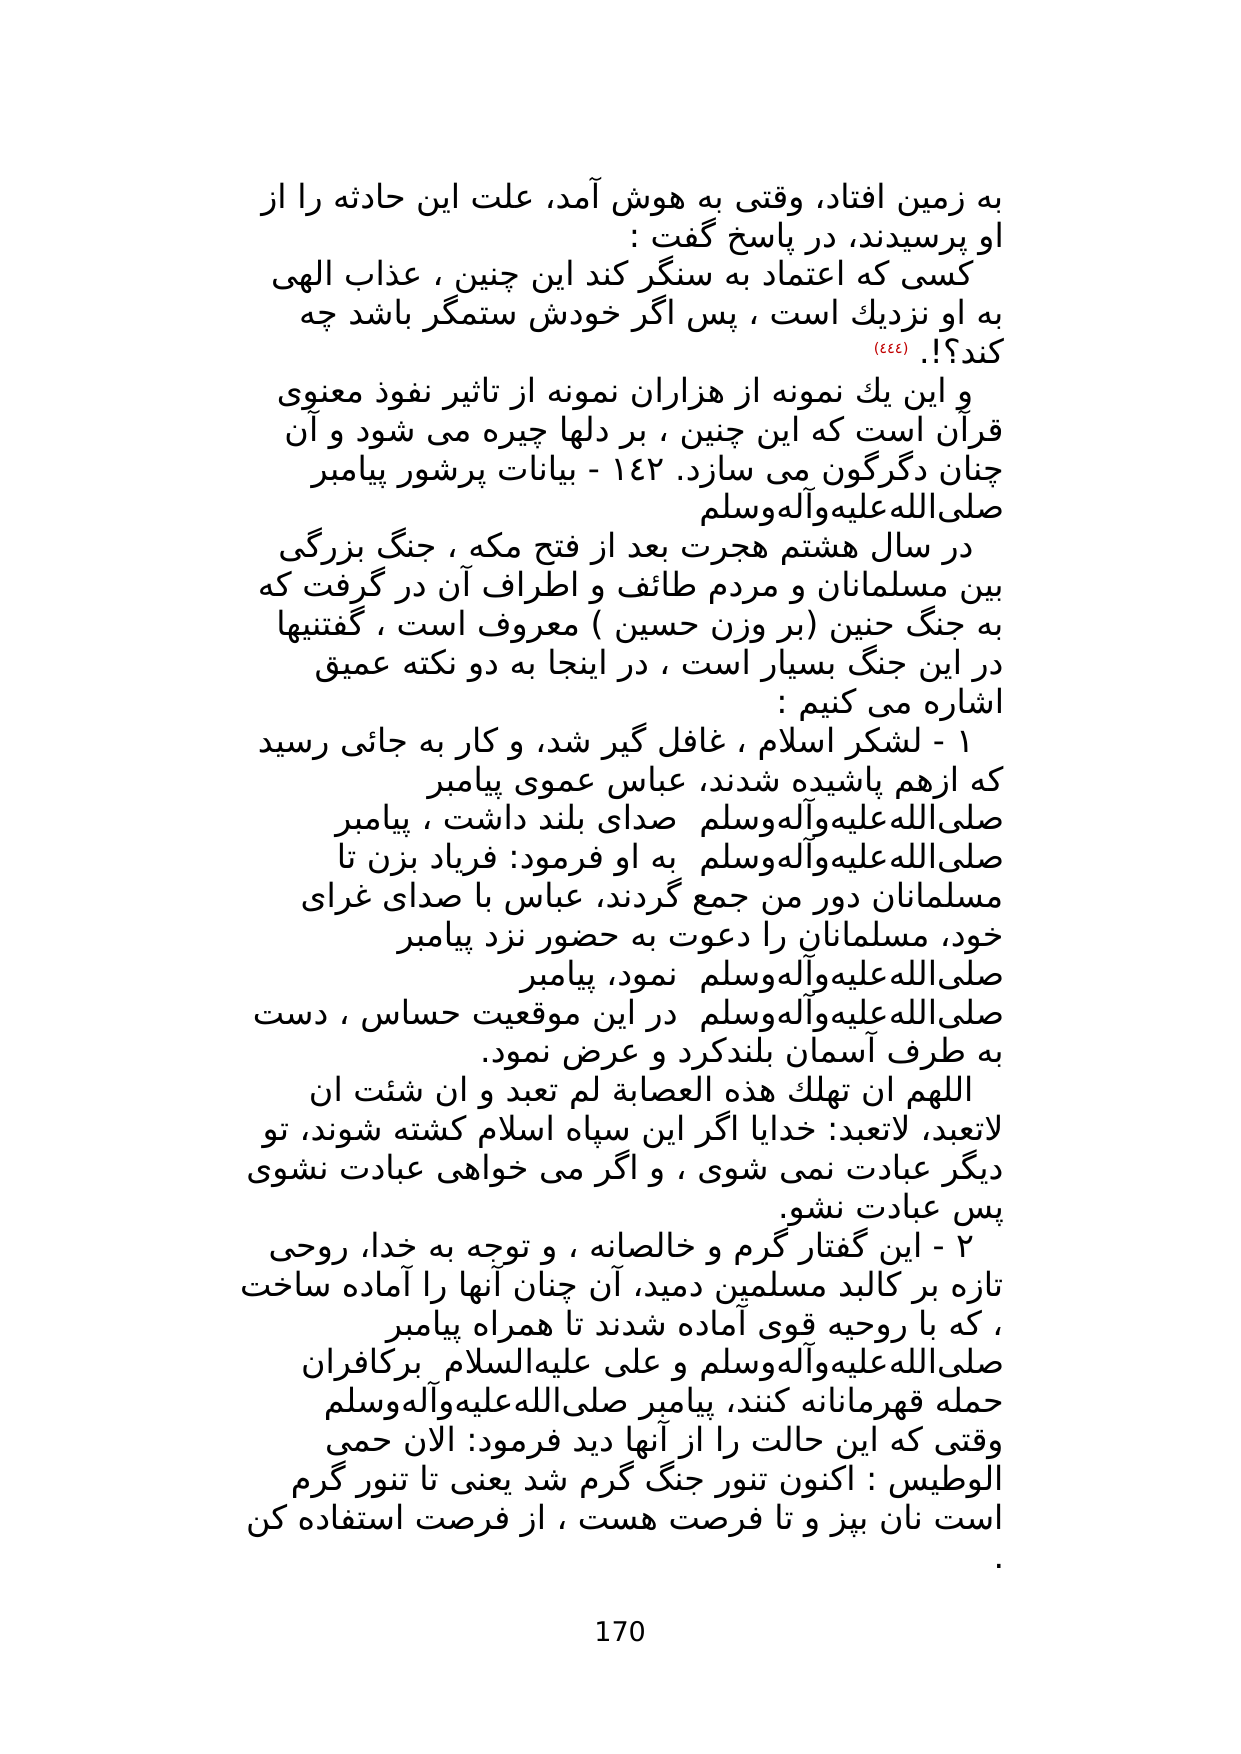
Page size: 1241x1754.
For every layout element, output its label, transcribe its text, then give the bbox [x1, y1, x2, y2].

text ٢ - اين گفتار گرم و خالصانه ، و توجه به خدا، روحى تازه بر كالبد مسلمين دميد، آن چنان آنها را آماده ساخت ، كه با روحيه قوى آماده شدند تا همراه پيامبر صلى‌الله‌عليه‌وآله‌وسلم و على عليه‌السلام بركافران حمله قهرمانانه كنند، پيامبر صلى‌الله‌عليه‌وآله‌وسلم وقتى كه اين حالت را از آنها ديد فرمود: الان حمى الوطيس : اكنون تنور جنگ گرم شد يعنى تا تنور گرم است نان بپز و تا فرصت هست ، از فرصت استفاده كن . [236, 1226, 1004, 1576]
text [236, 177, 1004, 255]
text و اين يك نمونه از هزاران نمونه از تاثير نفوذ معنوى قرآن است كه اين چنين ، بر دلها چيره مى شود و آن چنان دگرگون مى سازد. ١٤٢ - بيانات پرشور پيامبر صلى‌الله‌عليه‌وآله‌وسلم [236, 371, 1004, 527]
text اللهم ان تهلك هذه العصابة لم تعبد و ان شئت ان لاتعبد، لاتعبد: خدايا اگر اين سپاه اسلام كشته شوند، تو ديگر عبادت نمى شوى ، و اگر مى خواهى عبادت نشوى پس عبادت نشو. [236, 1071, 1004, 1226]
text كسى كه اعتماد به سنگر كند اين چنين ، عذاب الهى به او نزديك است ، پس اگر خودش ستمگر باشد چه كند؟!. (٤٤٤) [236, 255, 1004, 371]
text ١ - لشكر اسلام ، غافل گير شد، و كار به جائى رسيد كه ازهم پاشيده شدند، عباس عموى پيامبر صلى‌الله‌عليه‌وآله‌وسلم صداى بلند داشت ، پيامبر صلى‌الله‌عليه‌وآله‌وسلم به او فرمود: فرياد بزن تا مسلمانان دور من جمع گردند، عباس با صداى غراى خود، مسلمانان را دعوت به حضور نزد پيامبر صلى‌الله‌عليه‌وآله‌وسلم نمود، پيامبر صلى‌الله‌عليه‌وآله‌وسلم در اين موقعيت حساس ، دست به طرف آسمان بلندكرد و عرض نمود. [236, 721, 1004, 1071]
text در سال هشتم هجرت بعد از فتح مكه ، جنگ بزرگى بين مسلمانان و مردم طائف و اطراف آن در گرفت كه به جنگ حنين (بر وزن حسين ) معروف است ، گفتنيها در اين جنگ بسيار است ، در اينجا به دو نكته عميق اشاره مى كنيم : [236, 527, 1004, 721]
